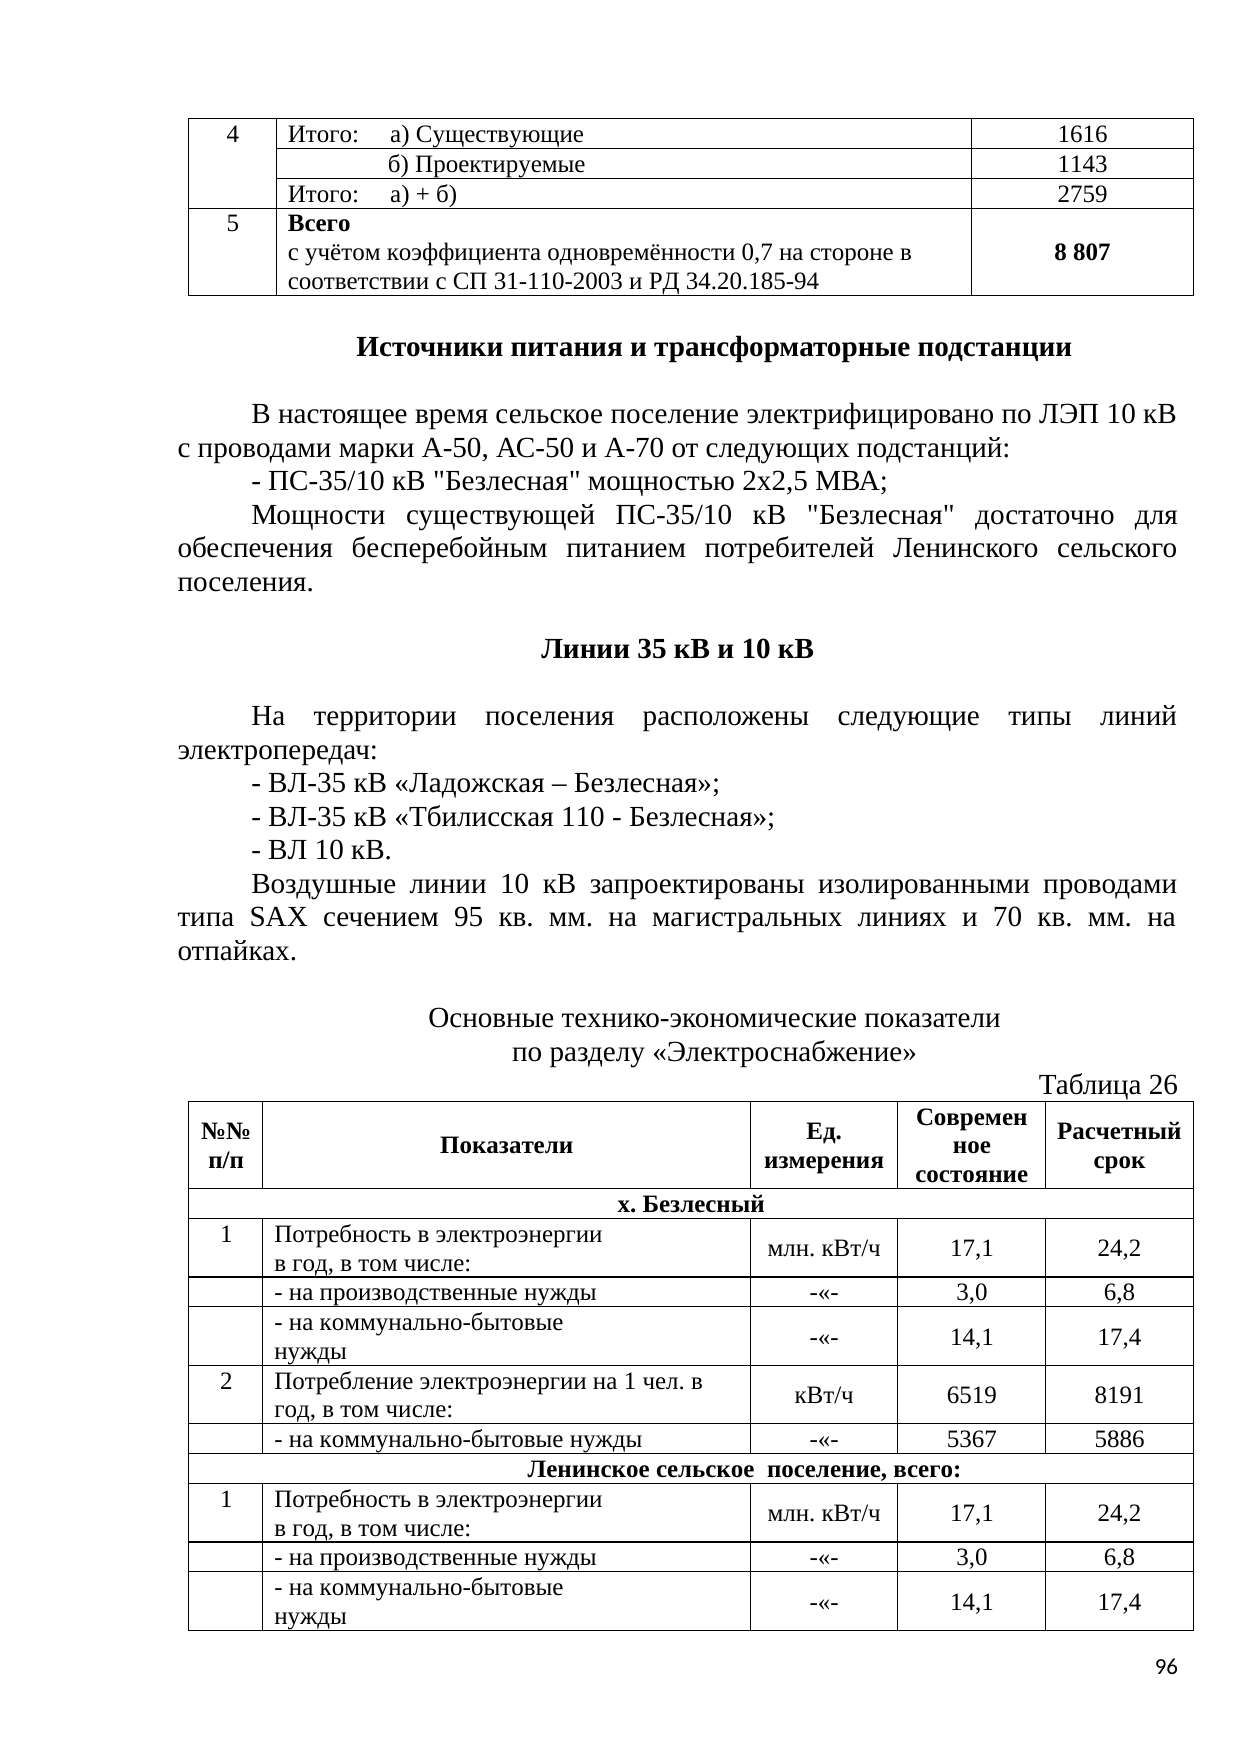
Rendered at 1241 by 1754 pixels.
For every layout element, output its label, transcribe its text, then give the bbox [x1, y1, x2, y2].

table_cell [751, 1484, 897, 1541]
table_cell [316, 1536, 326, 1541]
text Линии 35 кВ и 10 кВ [177, 631, 1178, 665]
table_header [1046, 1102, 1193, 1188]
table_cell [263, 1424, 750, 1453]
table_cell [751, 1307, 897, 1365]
text Воздушные линии 10 кВ запроектированы изолированными проводами типа SAX сечением 95 кв. мм. на магистральных линиях и 70 кв. мм. на отпайках. [177, 866, 1178, 967]
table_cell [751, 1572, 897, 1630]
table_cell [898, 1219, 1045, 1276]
text Источники питания и трансформаторные подстанции [177, 329, 1178, 363]
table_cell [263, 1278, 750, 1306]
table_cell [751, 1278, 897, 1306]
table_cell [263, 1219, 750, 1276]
text Основные технико-экономические показатели [177, 1000, 1178, 1034]
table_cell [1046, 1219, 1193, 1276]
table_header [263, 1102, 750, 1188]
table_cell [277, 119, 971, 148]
text - ВЛ 10 кВ. [177, 832, 1178, 866]
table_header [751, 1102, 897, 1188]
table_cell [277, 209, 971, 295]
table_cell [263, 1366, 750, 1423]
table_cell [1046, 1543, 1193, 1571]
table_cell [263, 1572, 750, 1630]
text Таблица 26 [177, 1067, 1178, 1101]
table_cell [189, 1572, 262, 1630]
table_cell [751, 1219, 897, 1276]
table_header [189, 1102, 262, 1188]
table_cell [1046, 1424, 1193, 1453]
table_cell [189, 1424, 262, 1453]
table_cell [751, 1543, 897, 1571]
text - ВЛ-35 кВ «Ладожская – Безлесная»; [177, 765, 1178, 799]
text В настоящее время сельское поселение электрифицировано по ЛЭП 10 кВ с проводами марки А-50, АС-50 и А-70 от следующих подстанций: [177, 396, 1178, 463]
text по разделу «Электроснабжение» [177, 1034, 1178, 1067]
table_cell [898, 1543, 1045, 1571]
text - ВЛ-35 кВ «Тбилисская 110 - Безлесная»; [177, 799, 1178, 832]
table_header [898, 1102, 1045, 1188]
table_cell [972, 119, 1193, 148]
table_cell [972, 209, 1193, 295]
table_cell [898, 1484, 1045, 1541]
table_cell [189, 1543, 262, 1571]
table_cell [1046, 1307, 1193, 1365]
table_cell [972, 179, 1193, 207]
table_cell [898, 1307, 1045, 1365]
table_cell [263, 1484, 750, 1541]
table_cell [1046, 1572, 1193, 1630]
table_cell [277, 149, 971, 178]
text На территории поселения расположены следующие типы линий электропередач: [177, 698, 1178, 765]
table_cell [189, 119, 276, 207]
text Мощности существующей ПС-35/10 кВ "Безлесная" достаточно для обеспечения бесперебойным питанием потребителей Ленинского сельского поселения. [177, 497, 1178, 598]
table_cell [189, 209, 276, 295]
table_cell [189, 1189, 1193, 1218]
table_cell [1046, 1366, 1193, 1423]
text - ПС-35/10 кВ "Безлесная" мощностью 2х2,5 МВА; [177, 463, 1178, 497]
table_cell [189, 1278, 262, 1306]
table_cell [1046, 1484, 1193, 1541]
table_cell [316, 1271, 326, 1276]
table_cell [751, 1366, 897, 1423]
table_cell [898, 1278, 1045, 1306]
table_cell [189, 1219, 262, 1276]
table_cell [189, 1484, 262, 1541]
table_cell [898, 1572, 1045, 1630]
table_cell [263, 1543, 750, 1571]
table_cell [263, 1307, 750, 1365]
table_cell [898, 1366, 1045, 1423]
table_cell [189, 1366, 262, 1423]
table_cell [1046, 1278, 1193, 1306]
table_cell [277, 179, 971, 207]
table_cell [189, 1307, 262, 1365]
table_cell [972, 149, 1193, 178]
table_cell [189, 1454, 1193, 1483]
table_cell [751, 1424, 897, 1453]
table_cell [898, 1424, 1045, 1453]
